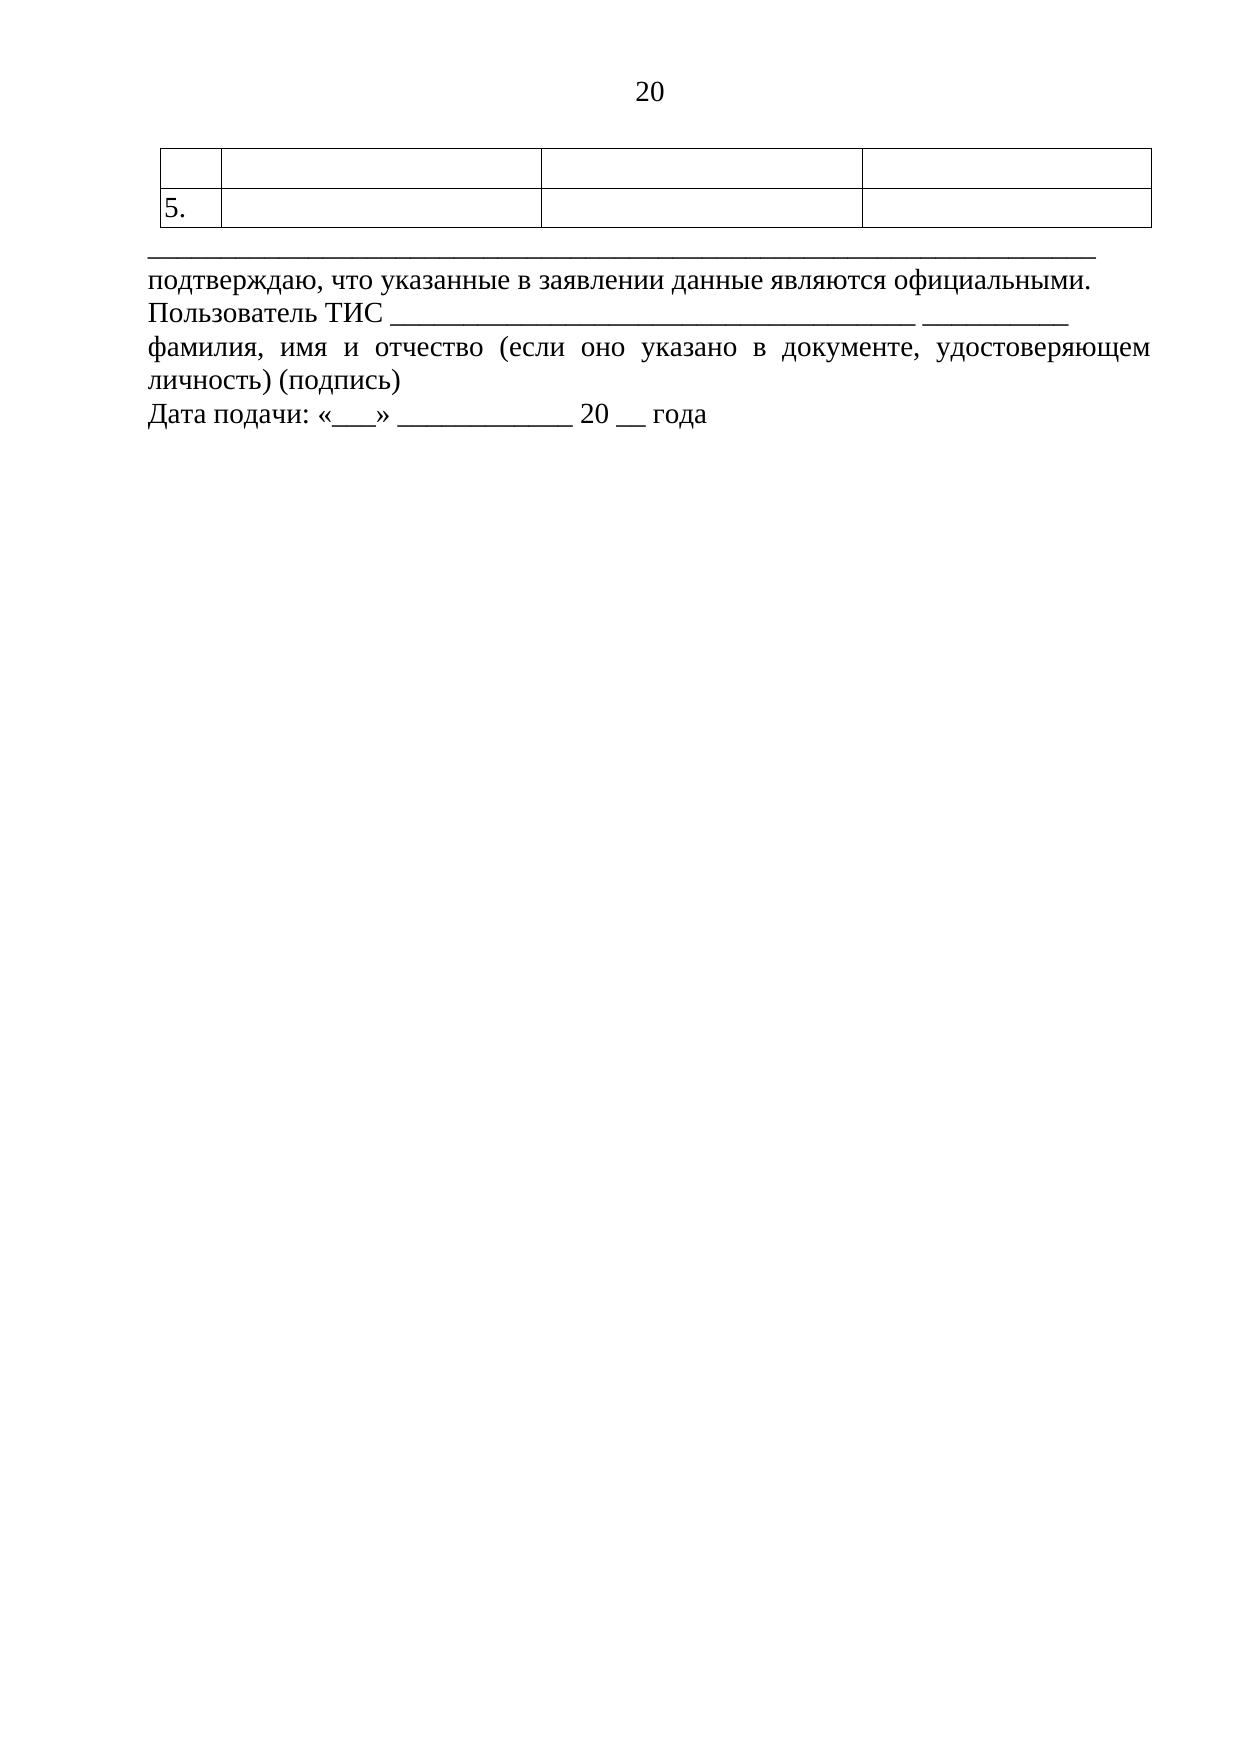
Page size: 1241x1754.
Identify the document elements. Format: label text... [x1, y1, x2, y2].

table_cell 5. [161, 189, 221, 227]
table_cell [542, 189, 862, 227]
text Пользователь ТИС ____________________________________ __________ [148, 295, 1152, 329]
table_cell [863, 189, 1151, 227]
table_cell 4. [161, 149, 221, 187]
table_cell [863, 149, 1151, 187]
text Дата подачи: «___» ____________ 20 __ года [148, 396, 1152, 429]
table_cell [222, 189, 541, 227]
table_cell [542, 149, 862, 187]
text фамилия, имя и отчество (если оно указано в документе, удостоверяющем личность) (подпись) [148, 329, 1152, 396]
table_cell [222, 149, 541, 187]
text подтверждаю, что указанные в заявлении данные являются официальными. [148, 262, 1152, 295]
text _________________________________________________________________ [148, 228, 1152, 262]
